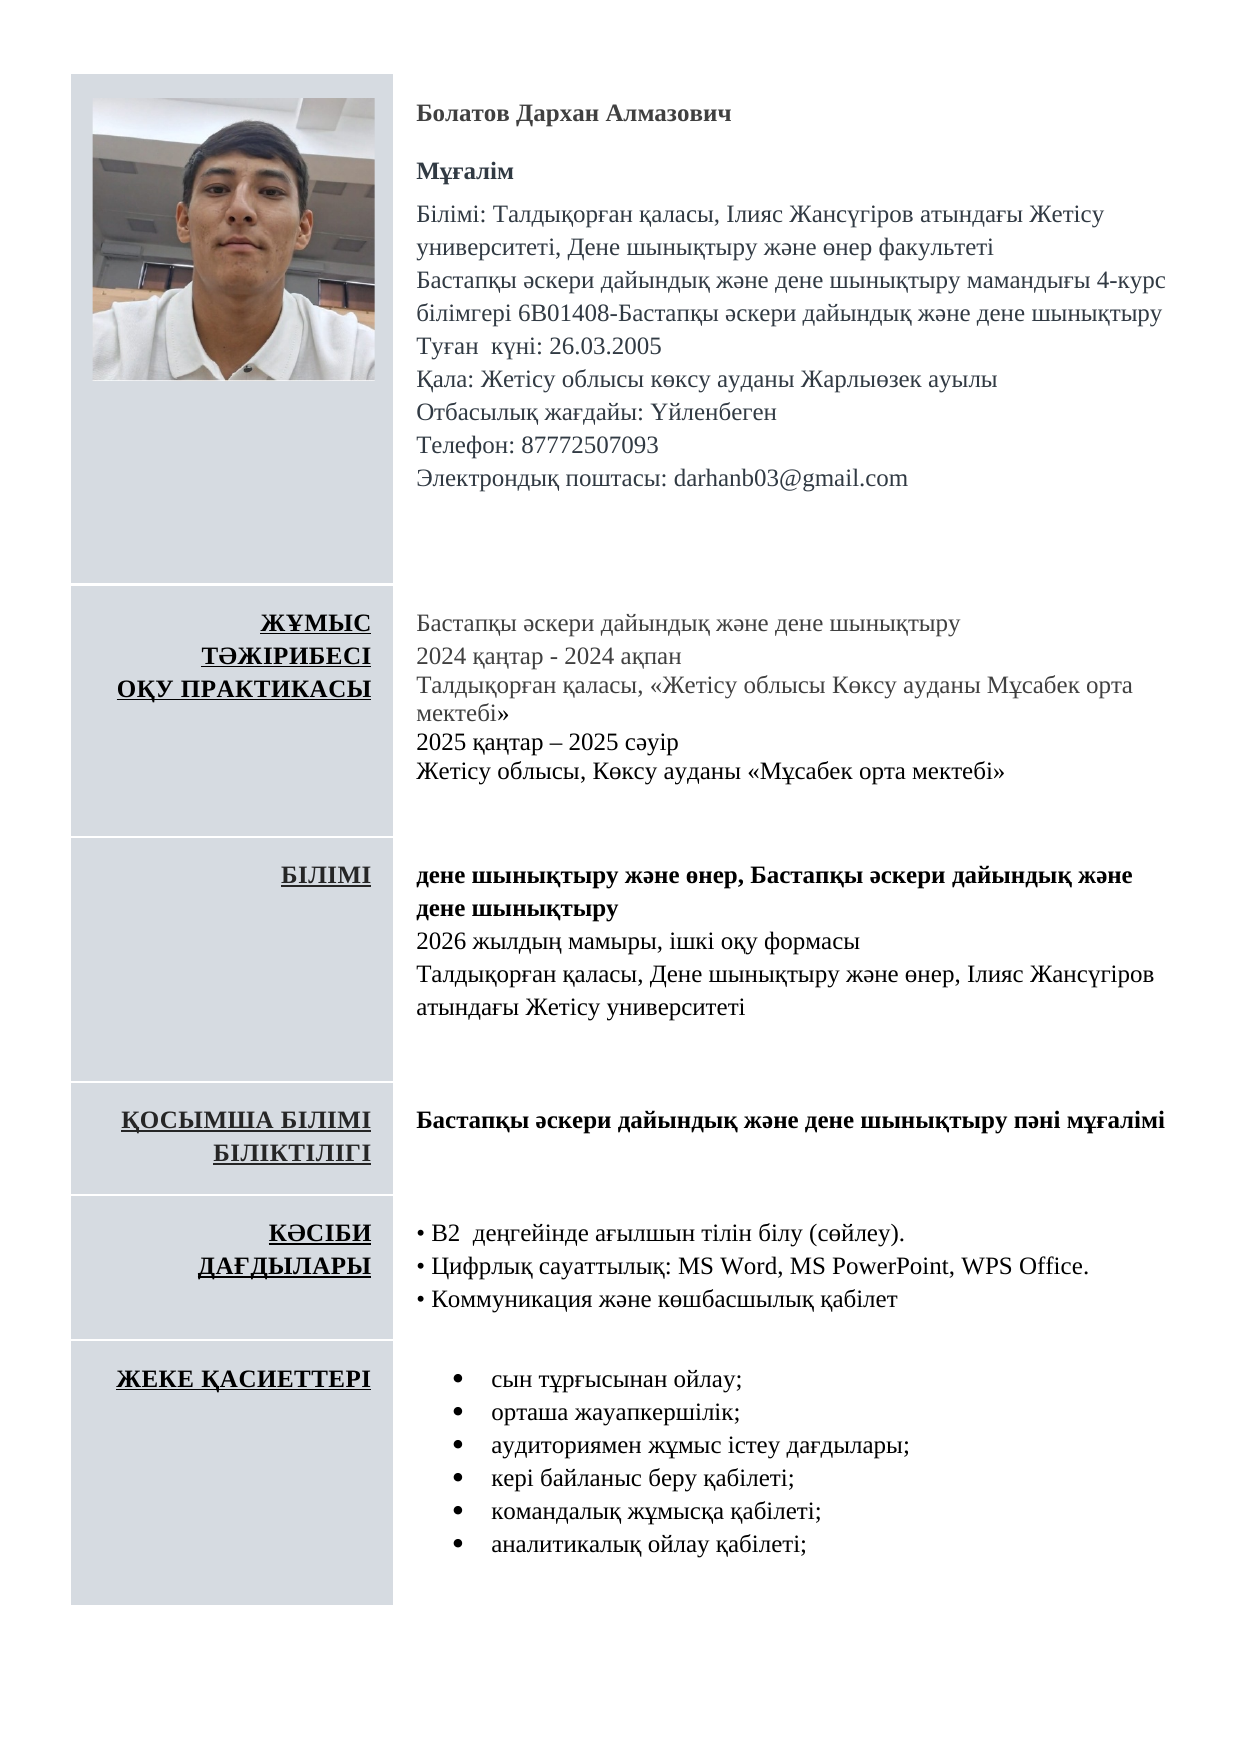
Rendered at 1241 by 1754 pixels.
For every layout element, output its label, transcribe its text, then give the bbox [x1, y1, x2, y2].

table_header Болатов Дархан Алмазович Мұғалім Білімі: Талдықорған қаласы, Ілияс Жансүгіров атындағы Жетісу университеті, Дене шынықтыру және өнер факультеті Бастапқы әскери дайындық және дене шынықтыру мамандығы 4-курс білімгері 6B01408-Бастапқы әскери дайындық және дене шынықтыру Туған күні: 26.03.2005 Қала: Жетісу облысы көксу ауданы Жарлыөзек ауылы Отбасылық жағдайы: Үйленбеген Телефон: 87772507093 Электрондық поштасы: darhanb03@gmail.com [395, 76, 1194, 583]
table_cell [395, 1341, 1194, 1605]
table_cell КӘСІБИ ДАҒДЫЛАРЫ [71, 1196, 393, 1339]
table_cell БІЛІМІ [71, 838, 393, 1081]
table_cell ЖЕКЕ ҚАСИЕТТЕРІ [71, 1341, 393, 1605]
table_cell дене шынықтыру және өнер, Бастапқы әскери дайындық және дене шынықтыру 2026 жылдың мамыры, ішкі оқу формасы Талдықорған қаласы, Дене шынықтыру және өнер, Ілияс Жансүгіров атындағы Жетісу университеті [395, 838, 1194, 1081]
table_cell Бастапқы әскери дайындық және дене шынықтыру 2024 қаңтар - 2024 ақпан Талдықорған қаласы, «Жетісу облысы Көксу ауданы Мұсабек орта мектебі» 2025 қаңтар – 2025 сәуір Жетісу облысы, Көксу ауданы «Мұсабек орта мектебі» [395, 586, 1194, 836]
picture [92, 98, 375, 381]
table_cell ҚОСЫМША БІЛІМІ БІЛІКТІЛІГІ [71, 1083, 393, 1194]
table_cell Бастапқы әскери дайындық және дене шынықтыру пәні мұғалімі [395, 1083, 1194, 1194]
table_cell • B2 деңгейінде ағылшын тілін білу (сөйлеу). • Цифрлық сауаттылық: MS Word, MS PowerPoint, WPS Office. • Коммуникация және көшбасшылық қабілет [395, 1196, 1194, 1339]
table_cell ЖҰМЫС ТӘЖІРИБЕСІ ОҚУ ПРАКТИКАСЫ [71, 586, 393, 836]
table_header [71, 74, 393, 583]
